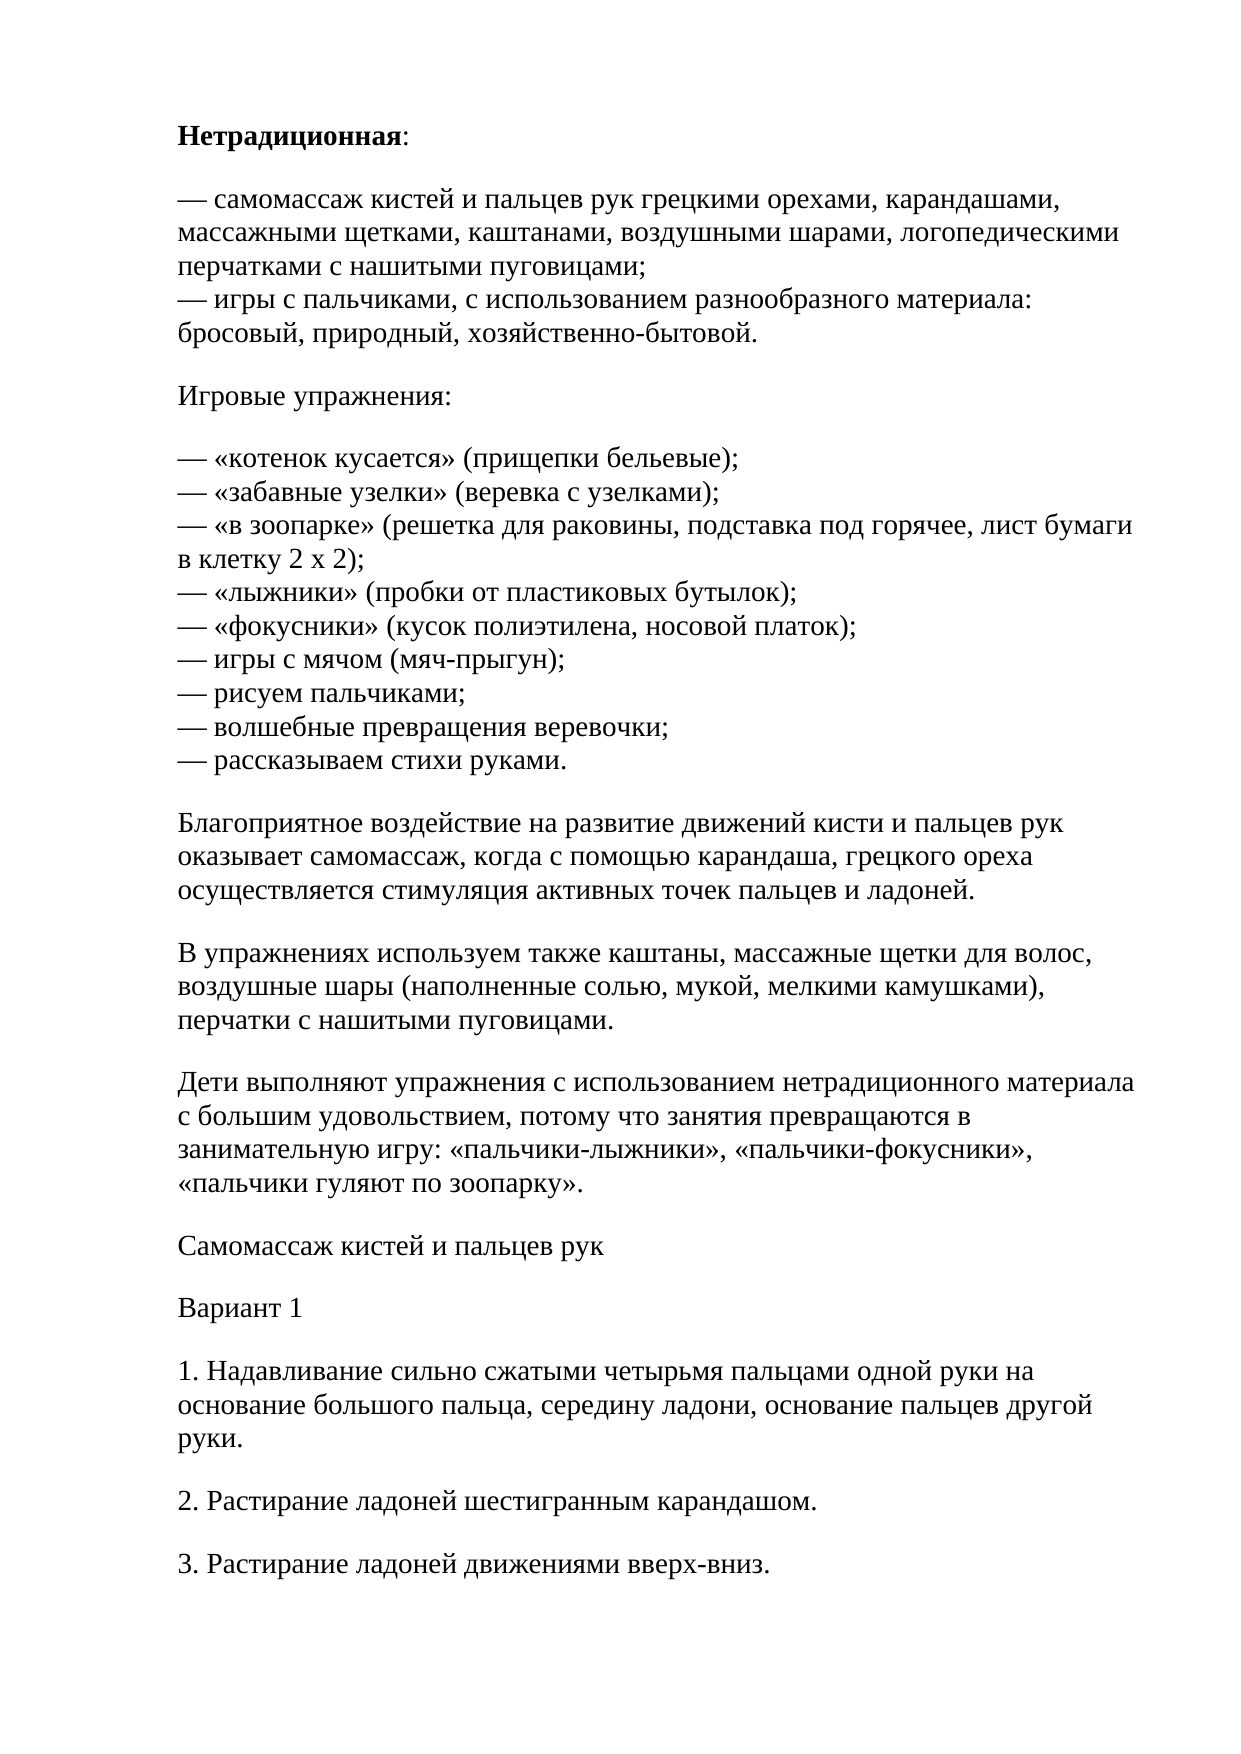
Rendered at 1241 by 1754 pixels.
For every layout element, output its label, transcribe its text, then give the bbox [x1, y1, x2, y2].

text 3. Растирание ладоней движениями вверх-вниз. [177, 1546, 1152, 1579]
text Самомассаж кистей и пальцев рук [177, 1228, 1152, 1261]
text Дети выполняют упражнения с использованием нетрадиционного материала с большим удовольствием, потому что занятия превращаются в занимательную игру: «пальчики-лыжники», «пальчики-фокусники», «пальчики гуляют по зоопарку». [177, 1064, 1152, 1199]
text — «котенок кусается» (прищепки бельевые); — «забавные узелки» (веревка с узелками); — «в зоопарке» (решетка для раковины, подставка под горячее, лист бумаги в клетку 2 х 2); — «лыжники» (пробки от пластиковых бутылок); — «фокусники» (кусок полиэтилена, носовой платок); — игры с мячом (мяч-прыгун); — рисуем пальчиками; — волшебные превращения веревочки; — рассказываем стихи руками. [177, 440, 1152, 776]
text Нетрадиционная: [177, 118, 1152, 152]
text 2. Растирание ладоней шестигранным карандашом. [177, 1483, 1152, 1517]
text Вариант 1 [177, 1291, 1152, 1324]
text 1. Надавливание сильно сжатыми четырьмя пальцами одной руки на основание большого пальца, середину ладони, основание пальцев другой руки. [177, 1353, 1152, 1454]
text — самомассаж кистей и пальцев рук грецкими орехами, карандашами, массажными щетками, каштанами, воздушными шарами, логопедическими перчатками с нашитыми пуговицами; — игры с пальчиками, с использованием разнообразного материала: бросовый, природный, хозяйственно-бытовой. [177, 181, 1152, 348]
text В упражнениях используем также каштаны, массажные щетки для волос, воздушные шары (наполненные солью, мукой, мелкими камушками), перчатки с нашитыми пуговицами. [177, 935, 1152, 1035]
text Игровые упражнения: [177, 378, 1152, 411]
text Благоприятное воздействие на развитие движений кисти и пальцев рук оказывает самомассаж, когда с помощью карандаша, грецкого ореха осуществляется стимуляция активных точек пальцев и ладоней. [177, 805, 1152, 906]
